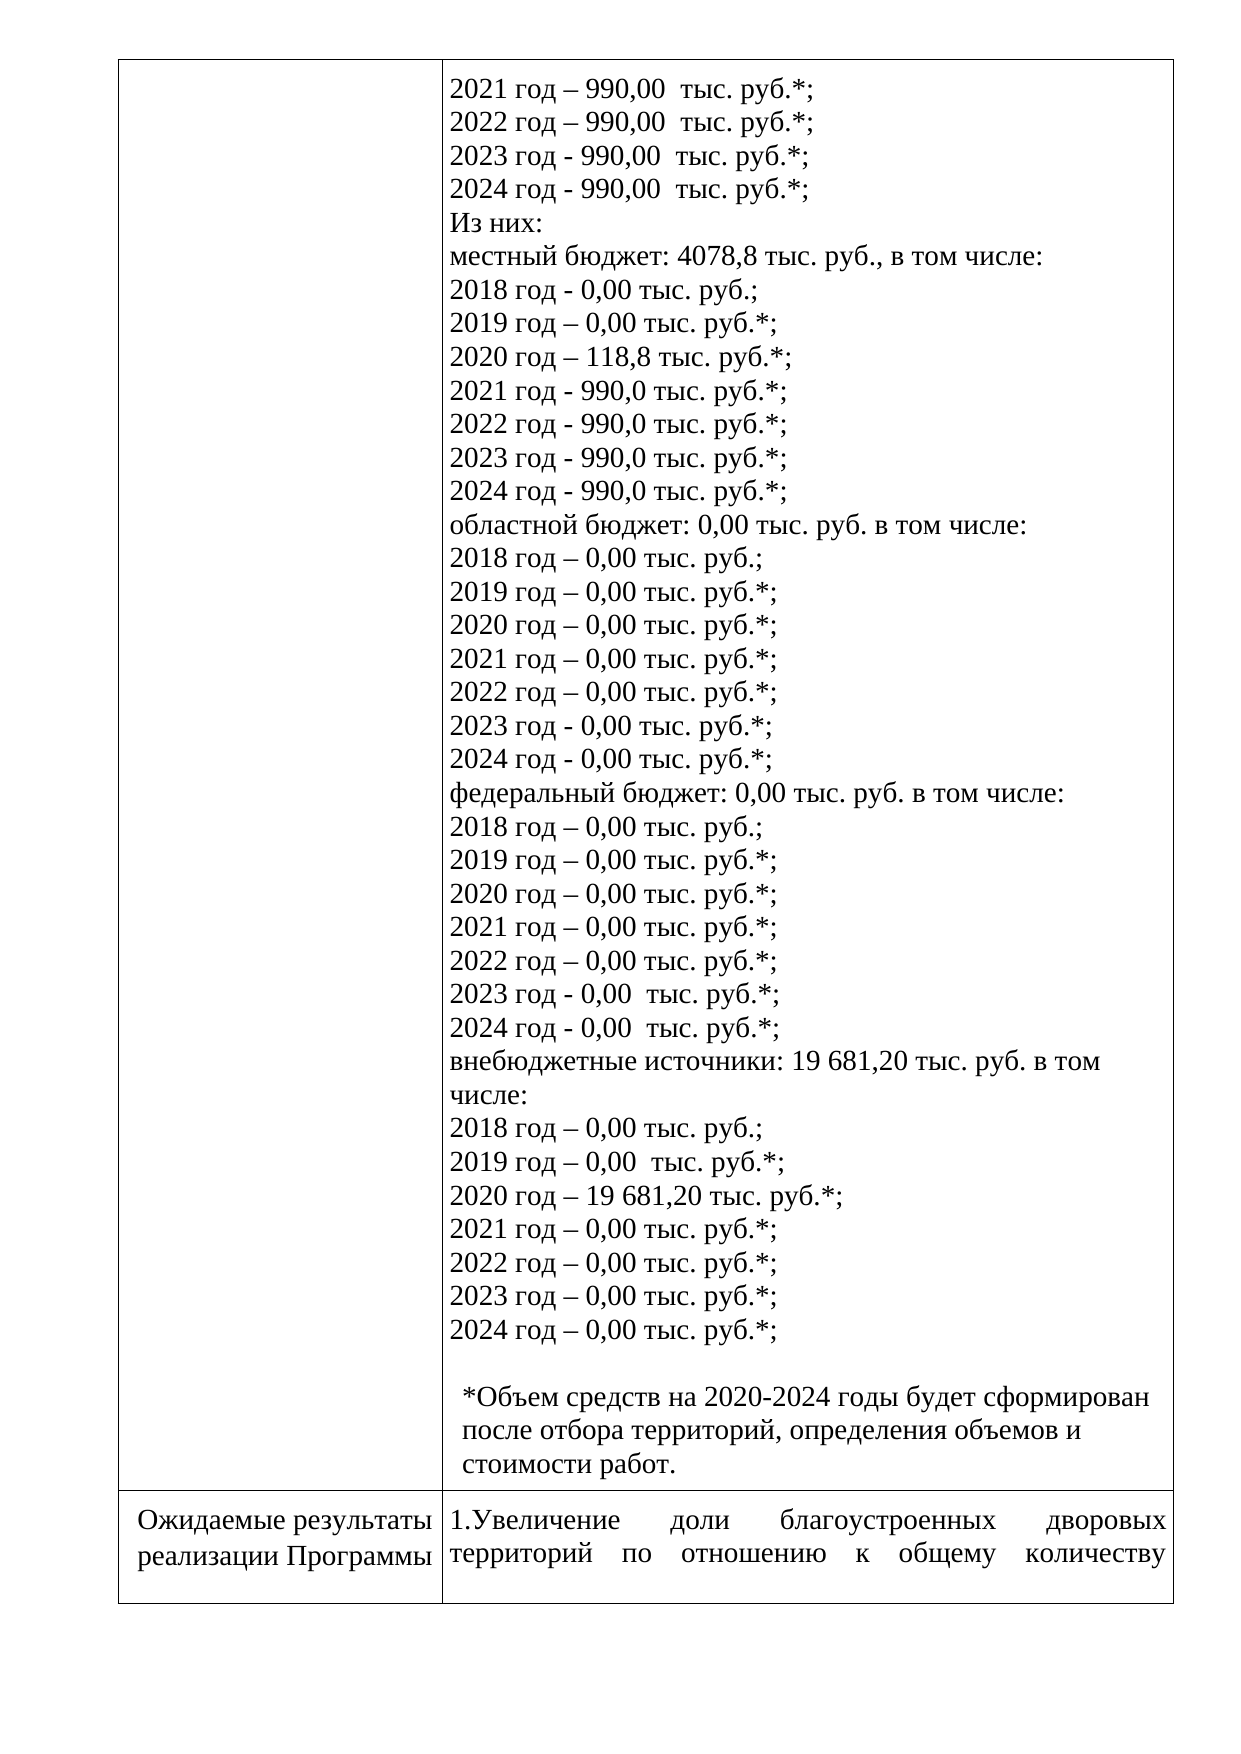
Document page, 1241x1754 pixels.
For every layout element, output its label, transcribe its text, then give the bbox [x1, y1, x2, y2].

table_cell Ожидаемые результаты реализации Программы [119, 1491, 442, 1603]
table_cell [443, 1491, 1173, 1603]
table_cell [119, 60, 442, 1490]
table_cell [443, 60, 1173, 1490]
